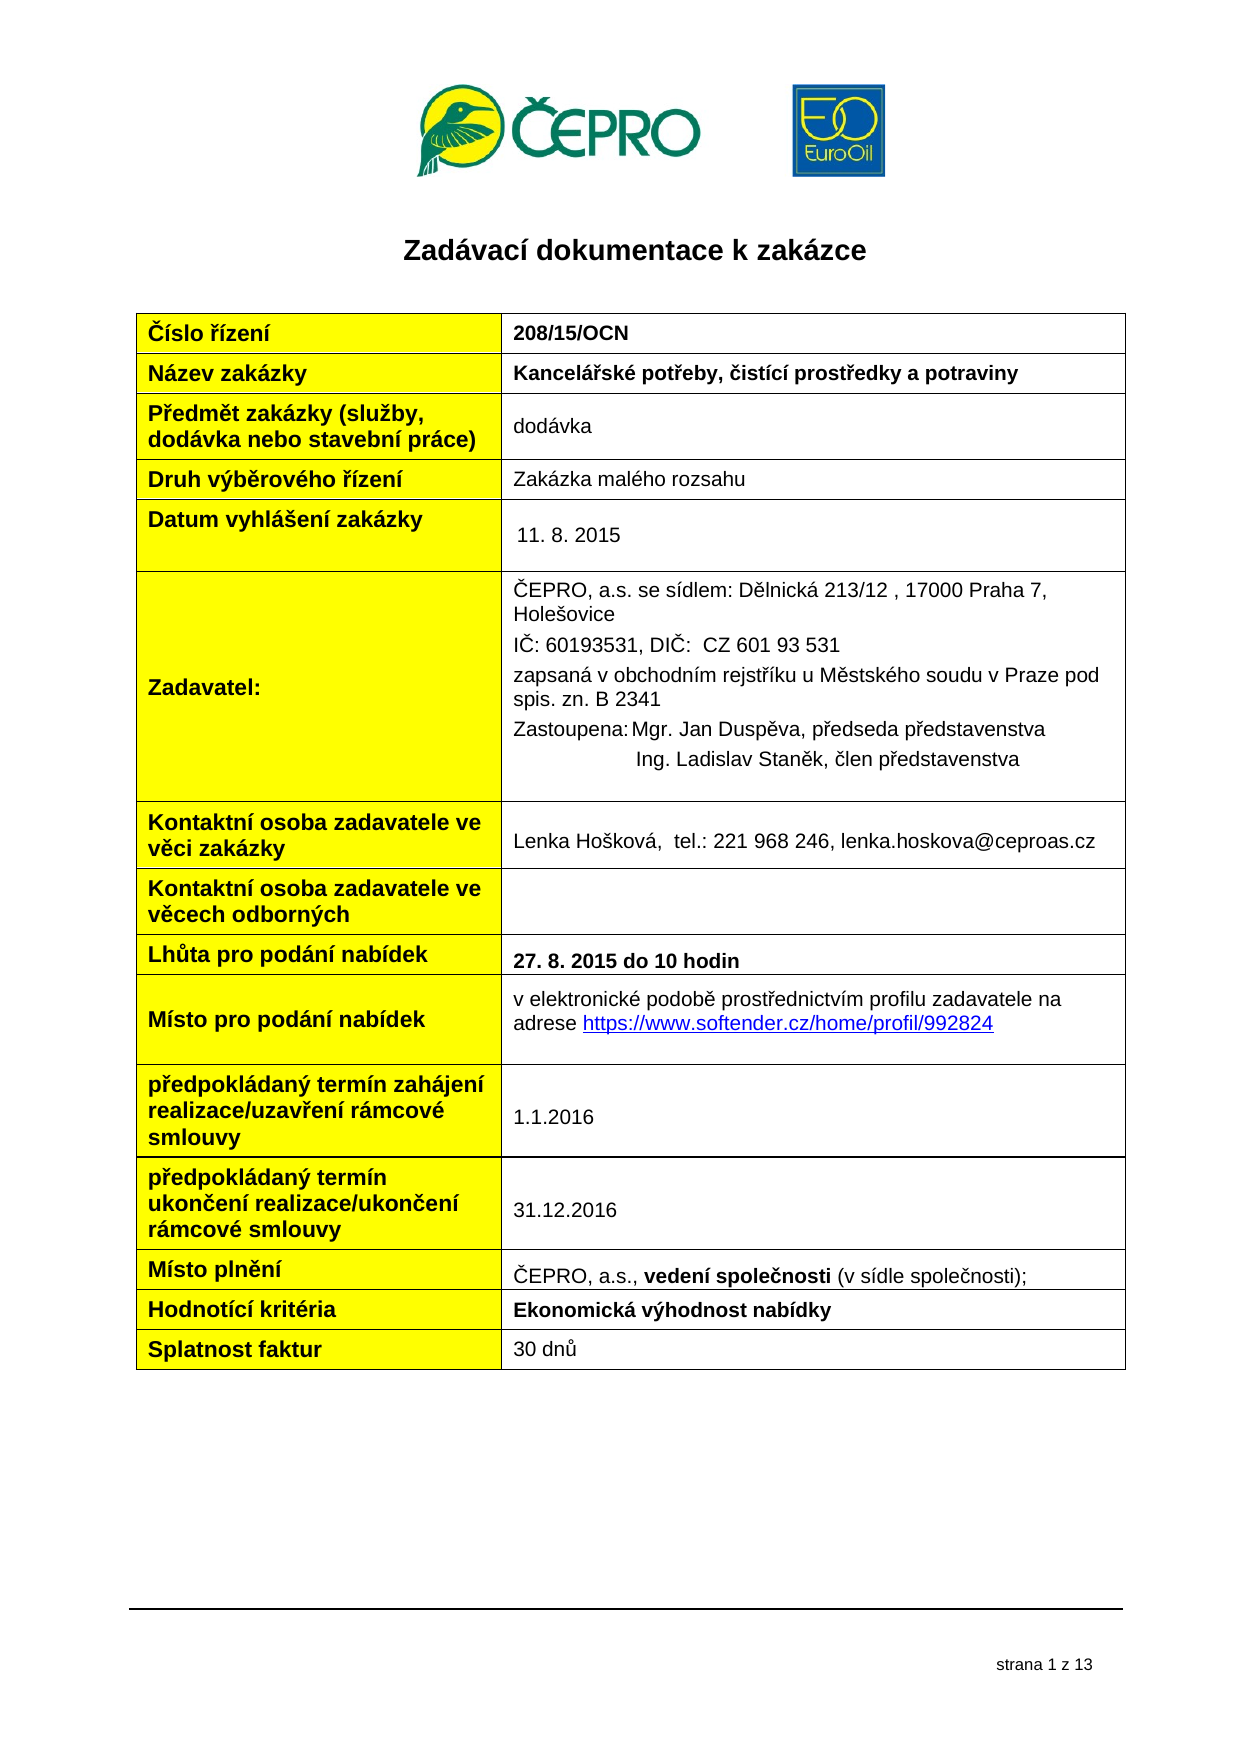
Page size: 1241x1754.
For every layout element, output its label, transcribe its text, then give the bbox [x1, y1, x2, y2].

table_cell Lenka Hošková, tel.: 221 968 246, lenka.hoskova@ceproas.cz [502, 802, 1125, 867]
table_cell Kontaktní osoba zadavatele ve věcech odborných [137, 869, 501, 934]
table_cell 30 dnů [502, 1330, 1125, 1369]
table_cell Místo plnění [137, 1250, 501, 1289]
text Zadávací dokumentace k zakázce [148, 233, 1122, 267]
table_cell ČEPRO, a.s. se sídlem: Dělnická 213/12 , 17000 Praha 7, Holešovice IČ: 60193531, DIČ: CZ 601 93 531 zapsaná v obchodním rejstříku u Městského soudu v Praze pod spis. zn. B 2341 Zastoupena: Mgr. Jan Duspěva, předseda představenstva Ing. Ladislav Staněk, člen představenstva [502, 572, 1125, 801]
table_cell předpokládaný termín zahájení realizace/uzavření rámcové smlouvy [137, 1065, 501, 1156]
table_cell Ekonomická výhodnost nabídky [502, 1290, 1125, 1329]
picture [416, 84, 886, 177]
table_cell [502, 869, 1125, 934]
table_cell v elektronické podobě prostřednictvím profilu zadavatele na adrese https://www.softender.cz/home/profil/992824 [502, 975, 1125, 1064]
table_cell Kancelářské potřeby, čistící prostředky a potraviny [502, 354, 1125, 392]
table_cell 27. 8. 2015 do 10 hodin [502, 935, 1125, 974]
table_header 208/15/OCN [502, 314, 1125, 352]
table_cell Zadavatel: [137, 572, 501, 801]
table_cell Kontaktní osoba zadavatele ve věci zakázky [137, 802, 501, 867]
table_cell předpokládaný termín ukončení realizace/ukončení rámcové smlouvy [137, 1158, 501, 1249]
table_cell 31.12.2016 [502, 1158, 1125, 1249]
table_cell dodávka [502, 394, 1125, 459]
table_cell Splatnost faktur [137, 1330, 501, 1369]
table_cell 11. 8. 2015 [502, 500, 1125, 571]
table_cell Hodnotící kritéria [137, 1290, 501, 1329]
table_cell Místo pro podání nabídek [137, 975, 501, 1064]
table_cell 1.1.2016 [502, 1065, 1125, 1156]
table_cell Předmět zakázky (služby, dodávka nebo stavební práce) [137, 394, 501, 459]
table_cell Zakázka malého rozsahu [502, 460, 1125, 498]
table_cell Lhůta pro podání nabídek [137, 935, 501, 974]
table_header Číslo řízení [137, 314, 501, 352]
table_cell Datum vyhlášení zakázky [137, 500, 501, 571]
table_cell Druh výběrového řízení [137, 460, 501, 498]
table_cell Název zakázky [137, 354, 501, 392]
table_cell ČEPRO, a.s., vedení společnosti (v sídle společnosti); [502, 1250, 1125, 1289]
